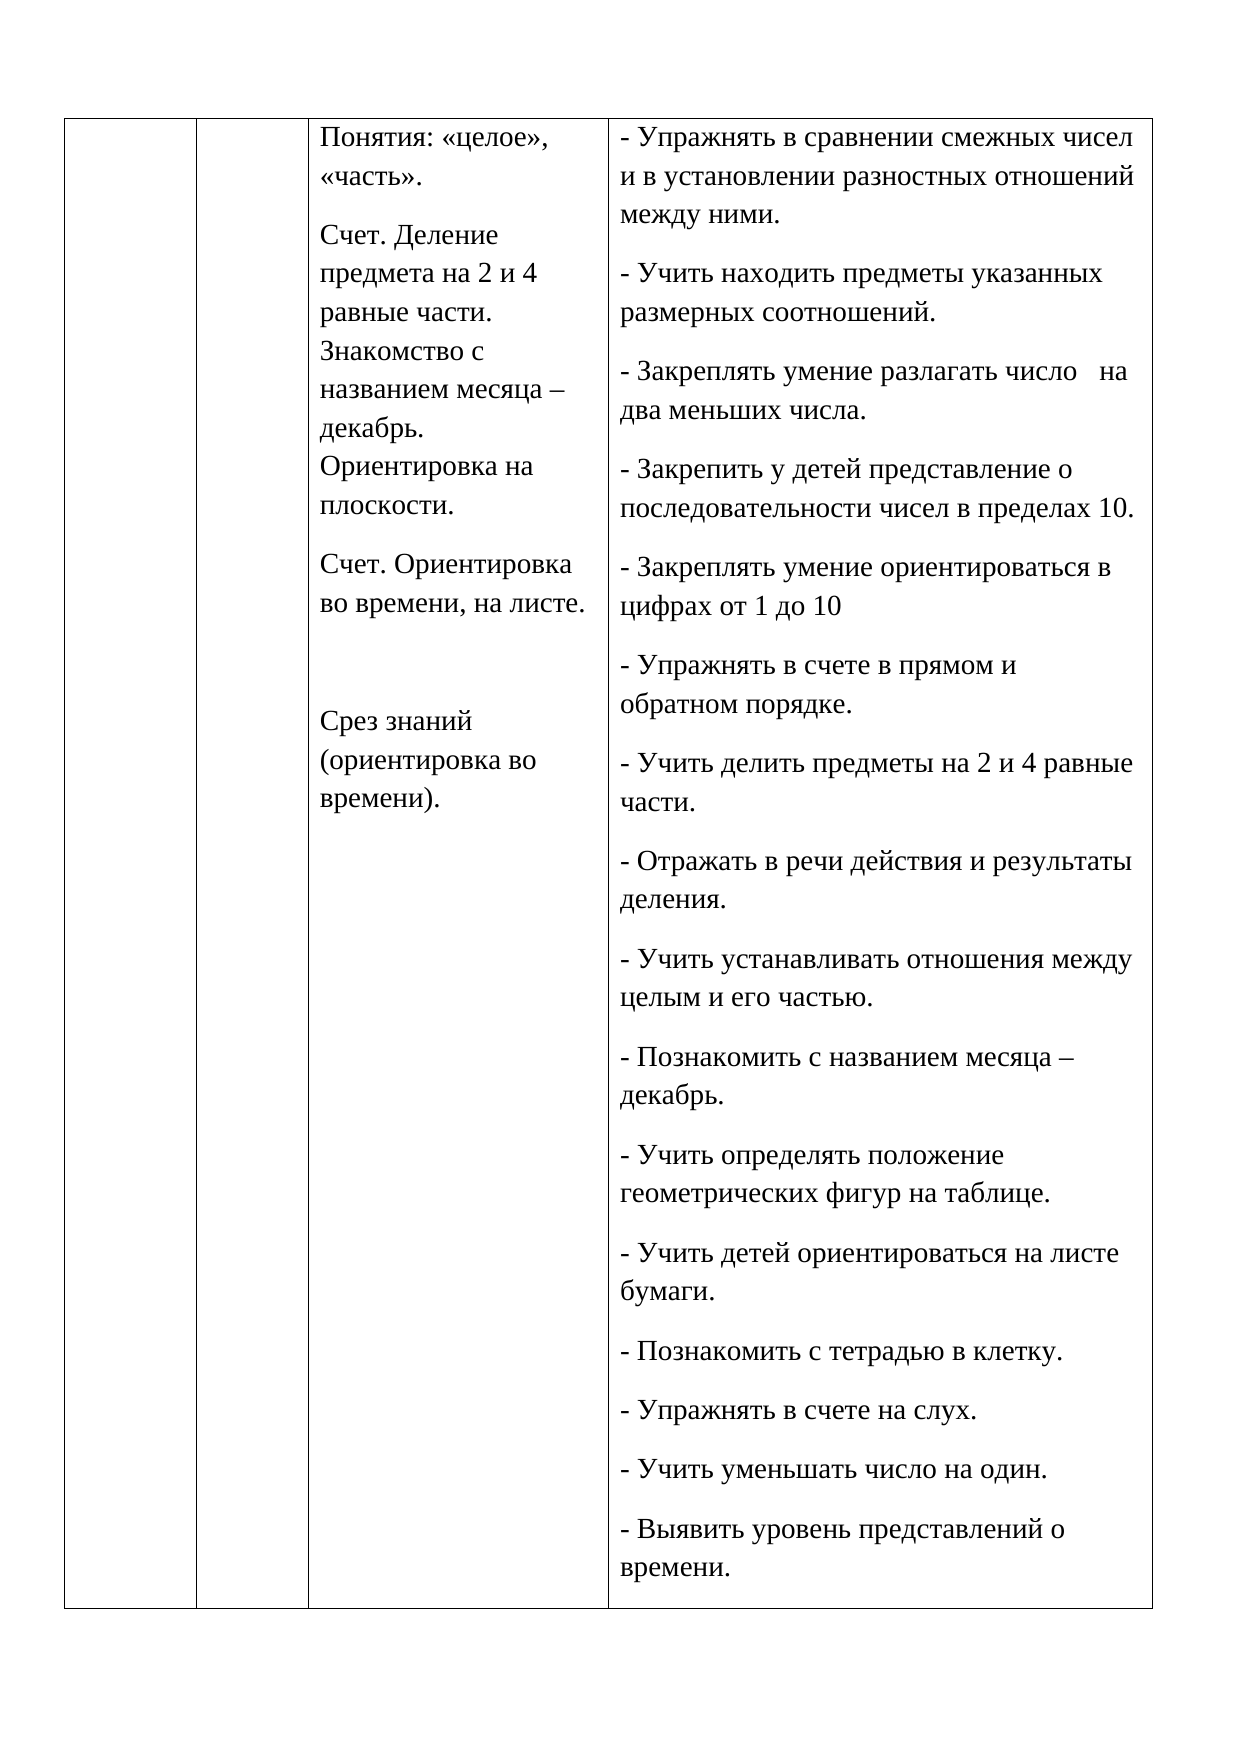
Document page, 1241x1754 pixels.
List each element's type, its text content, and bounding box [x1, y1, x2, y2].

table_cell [309, 119, 608, 1608]
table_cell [609, 119, 1152, 1608]
table_cell 2 [197, 119, 308, 1608]
